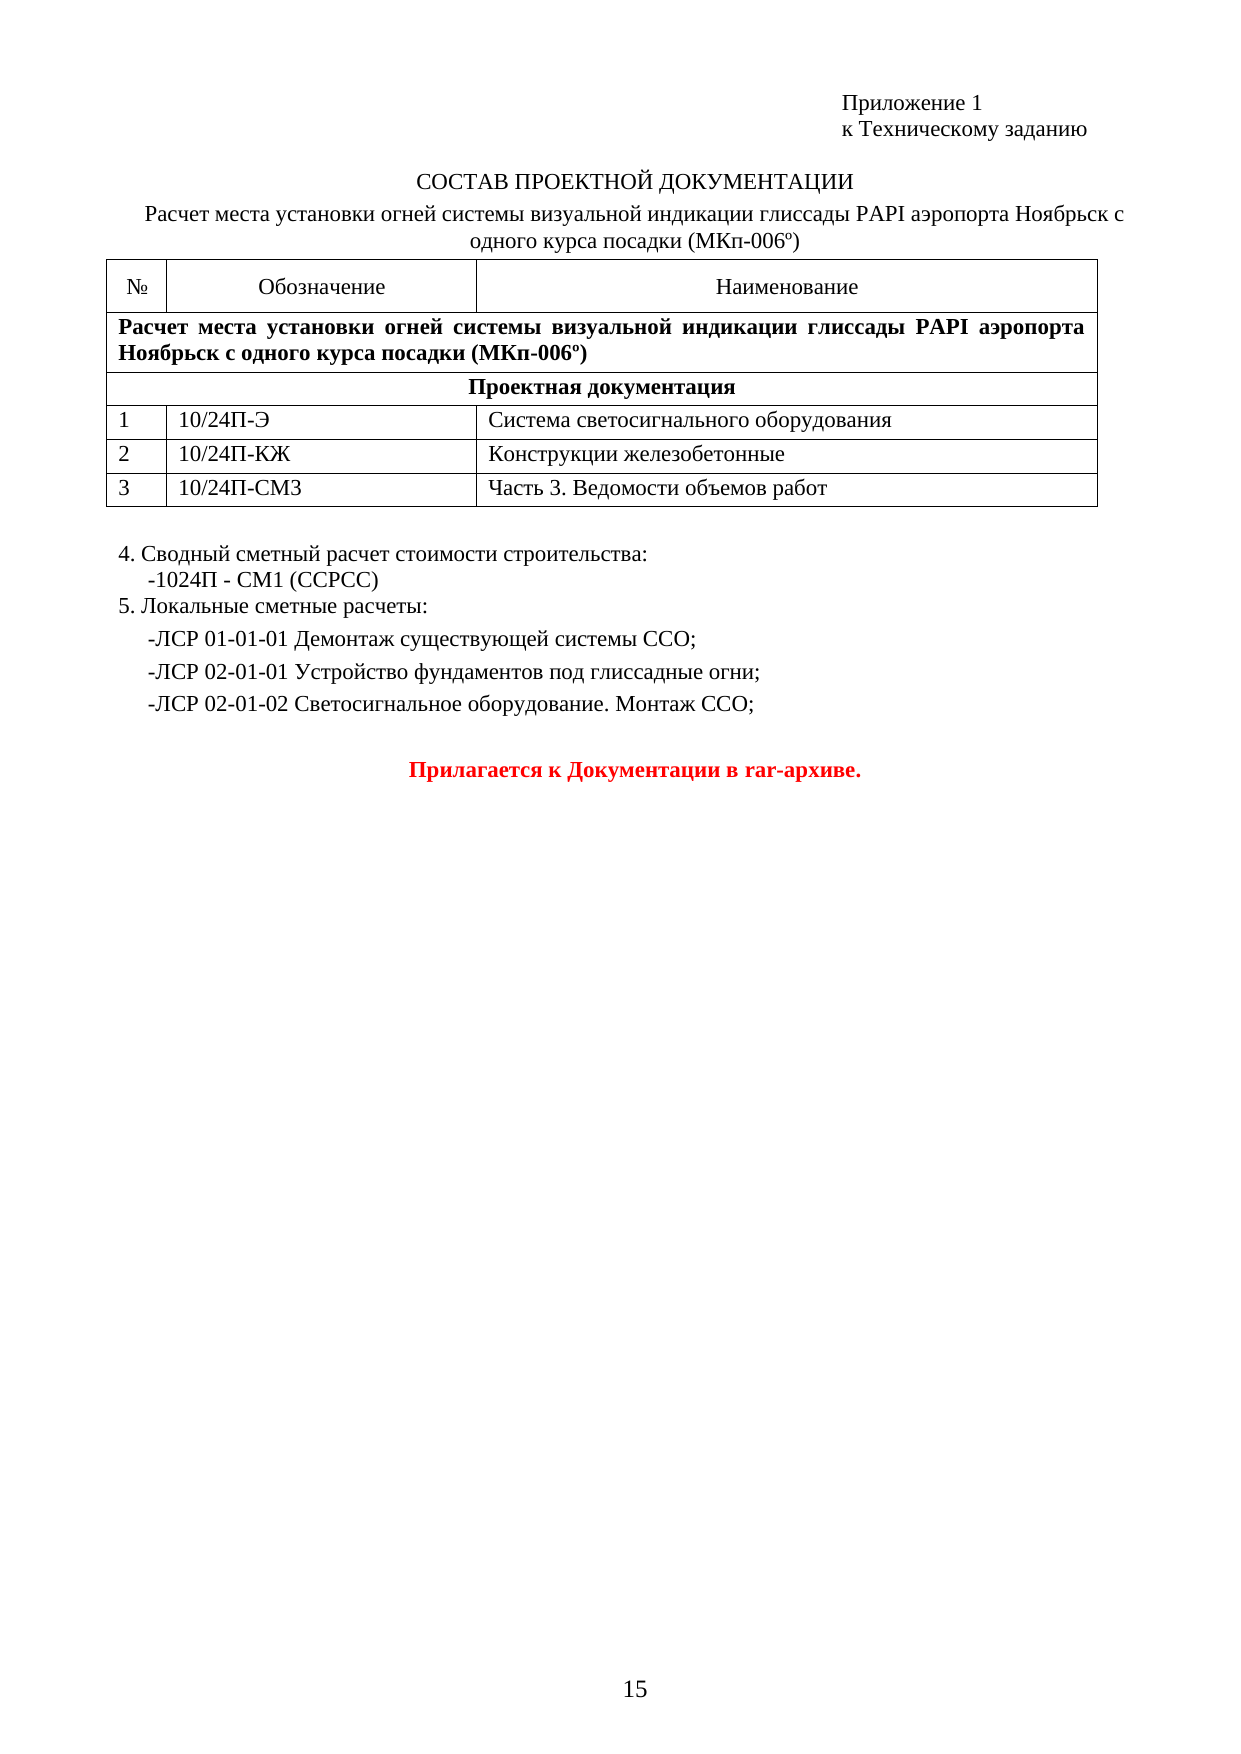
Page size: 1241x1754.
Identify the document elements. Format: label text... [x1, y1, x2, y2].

table_cell 10/24П-КЖ [167, 440, 476, 473]
text -ЛСР 02-01-02 Светосигнальное оборудование. Монтаж ССО; [118, 690, 1152, 717]
text 4. Сводный сметный расчет стоимости строительства: [118, 540, 1152, 566]
text -ЛСР 02-01-01 Устройство фундаментов под глиссадные огни; [118, 658, 1152, 684]
text Прилагается к Документации в rar-архиве. [118, 756, 1152, 782]
table_cell 10/24П-Э [167, 406, 476, 439]
text к Техническому заданию [842, 115, 1152, 141]
text СОСТАВ ПРОЕКТНОЙ ДОКУМЕНТАЦИИ [118, 168, 1152, 194]
table_header № [107, 260, 166, 312]
table_cell 2 [107, 440, 166, 473]
text Приложение 1 [842, 89, 1152, 115]
table_cell Часть 3. Ведомости объемов работ [477, 474, 1097, 506]
text Расчет места установки огней системы визуальной индикации глиссады PAPI аэропорта Ноябрьск с одного курса посадки (МКп-006º) [118, 200, 1152, 253]
table_cell Система светосигнального оборудования [477, 406, 1097, 439]
table_header Обозначение [167, 260, 476, 312]
table_cell 1 [107, 406, 166, 439]
table_cell 3 [107, 474, 166, 506]
text 5. Локальные сметные расчеты: [118, 593, 1152, 619]
table_header Наименование [477, 260, 1097, 312]
text -ЛСР 01-01-01 Демонтаж существующей системы ССО; [118, 625, 1152, 652]
table_cell 10/24П-СМ3 [167, 474, 476, 506]
table_cell Расчет места установки огней системы визуальной индикации глиссады PAPI аэропорта Ноябрьск с одного курса посадки (МКп-006º) [107, 313, 1097, 372]
text -1024П - СМ1 (ССРСС) [118, 566, 1152, 593]
table_cell Конструкции железобетонные [477, 440, 1097, 473]
table_cell Проектная документация [107, 373, 1097, 405]
